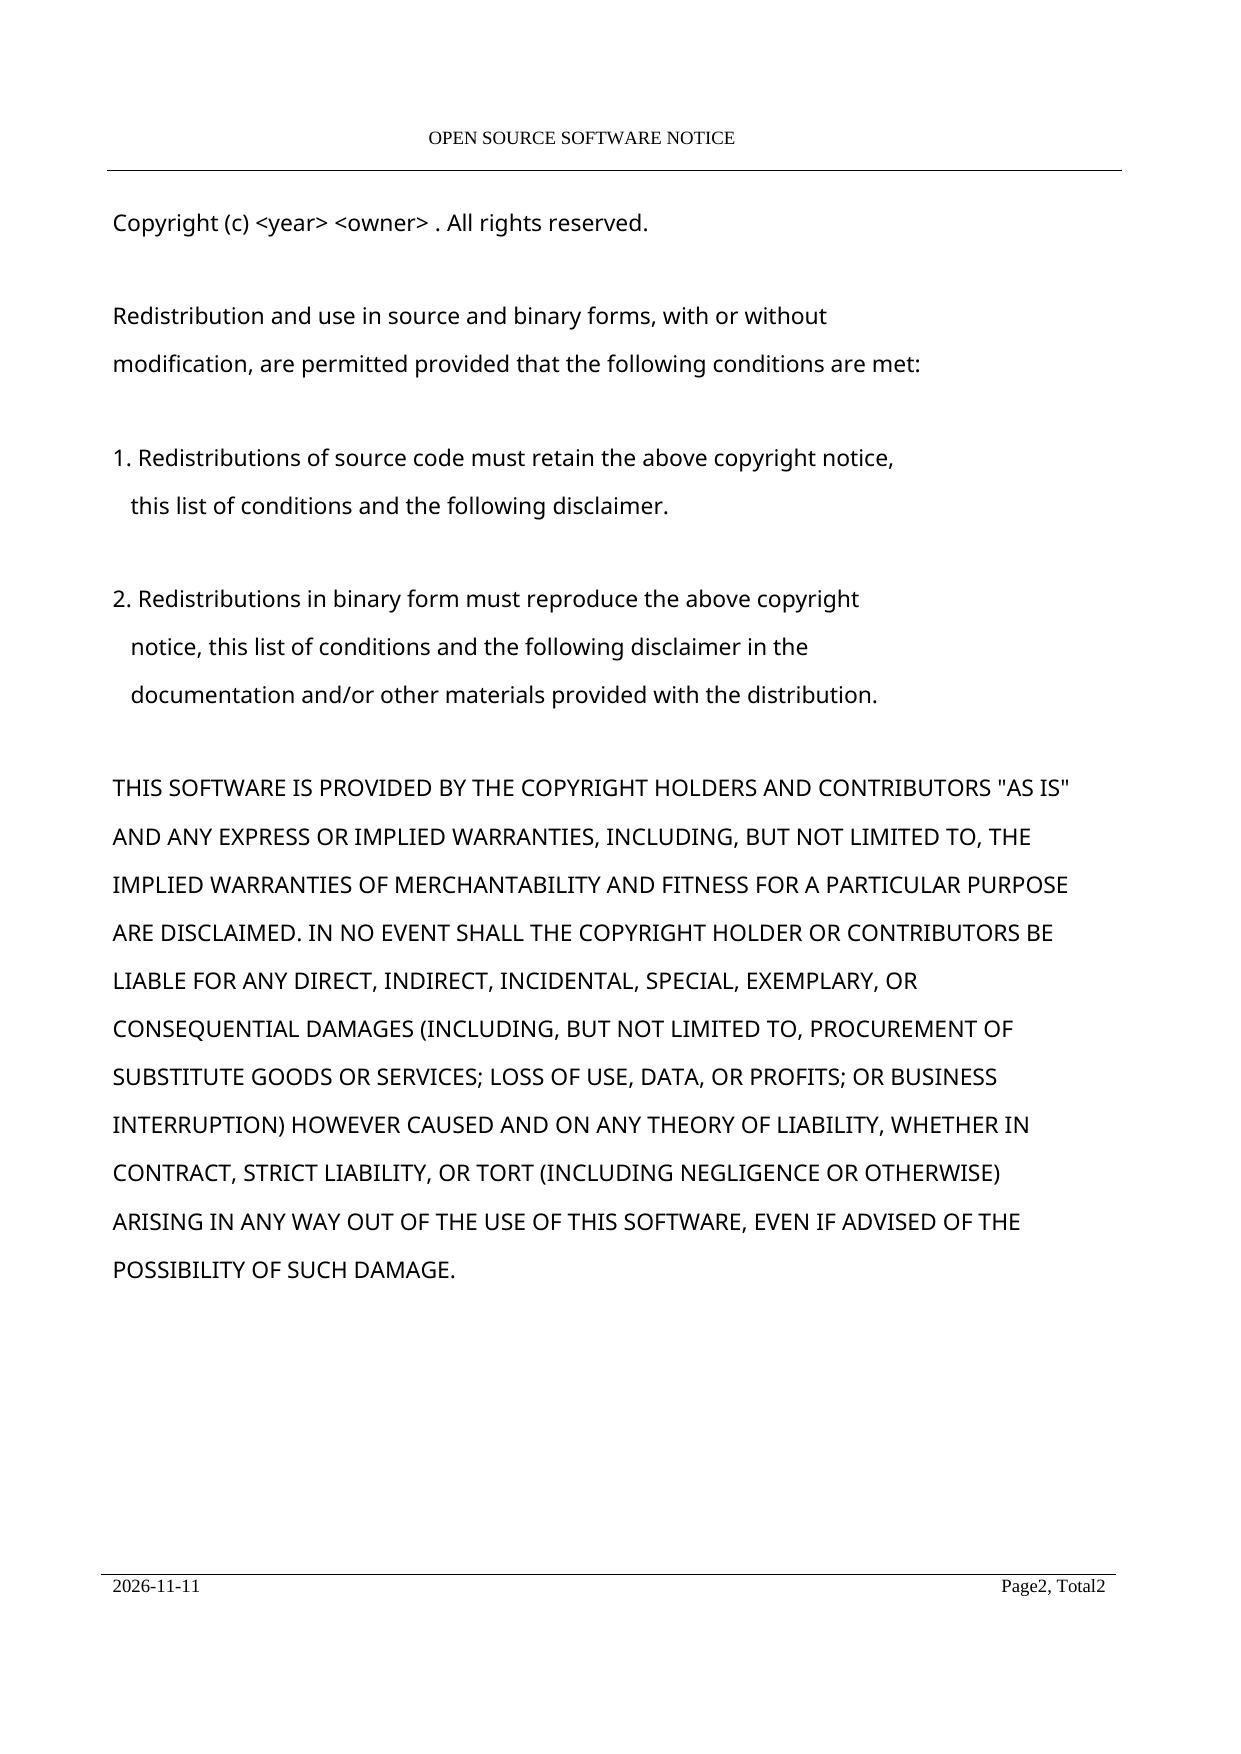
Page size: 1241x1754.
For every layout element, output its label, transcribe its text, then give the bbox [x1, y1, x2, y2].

text ARE DISCLAIMED. IN NO EVENT SHALL THE COPYRIGHT HOLDER OR CONTRIBUTORS BE [112, 916, 1128, 949]
text IMPLIED WARRANTIES OF MERCHANTABILITY AND FITNESS FOR A PARTICULAR PURPOSE [112, 868, 1128, 901]
text 2. Redistributions in binary form must reproduce the above copyright [112, 582, 1128, 615]
text POSSIBILITY OF SUCH DAMAGE. [112, 1253, 1128, 1286]
text Redistribution and use in source and binary forms, with or without [112, 299, 1128, 332]
text ARISING IN ANY WAY OUT OF THE USE OF THIS SOFTWARE, EVEN IF ADVISED OF THE [112, 1205, 1128, 1237]
text 1. Redistributions of source code must retain the above copyright notice, [112, 441, 1128, 473]
text this list of conditions and the following disclaimer. [112, 489, 1128, 522]
text notice, this list of conditions and the following disclaimer in the [112, 630, 1128, 663]
text AND ANY EXPRESS OR IMPLIED WARRANTIES, INCLUDING, BUT NOT LIMITED TO, THE [112, 820, 1128, 852]
text documentation and/or other materials provided with the distribution. [112, 678, 1128, 711]
text THIS SOFTWARE IS PROVIDED BY THE COPYRIGHT HOLDERS AND CONTRIBUTORS "AS IS" [112, 772, 1128, 804]
text modification, are permitted provided that the following conditions are met: [112, 348, 1128, 380]
text LIABLE FOR ANY DIRECT, INDIRECT, INCIDENTAL, SPECIAL, EXEMPLARY, OR [112, 964, 1128, 997]
text SUBSTITUTE GOODS OR SERVICES; LOSS OF USE, DATA, OR PROFITS; OR BUSINESS [112, 1061, 1128, 1093]
text Copyright (c) <year> <owner> . All rights reserved. [112, 206, 1128, 239]
text INTERRUPTION) HOWEVER CAUSED AND ON ANY THEORY OF LIABILITY, WHETHER IN [112, 1109, 1128, 1141]
text CONTRACT, STRICT LIABILITY, OR TORT (INCLUDING NEGLIGENCE OR OTHERWISE) [112, 1157, 1128, 1189]
text CONSEQUENTIAL DAMAGES (INCLUDING, BUT NOT LIMITED TO, PROCUREMENT OF [112, 1012, 1128, 1045]
